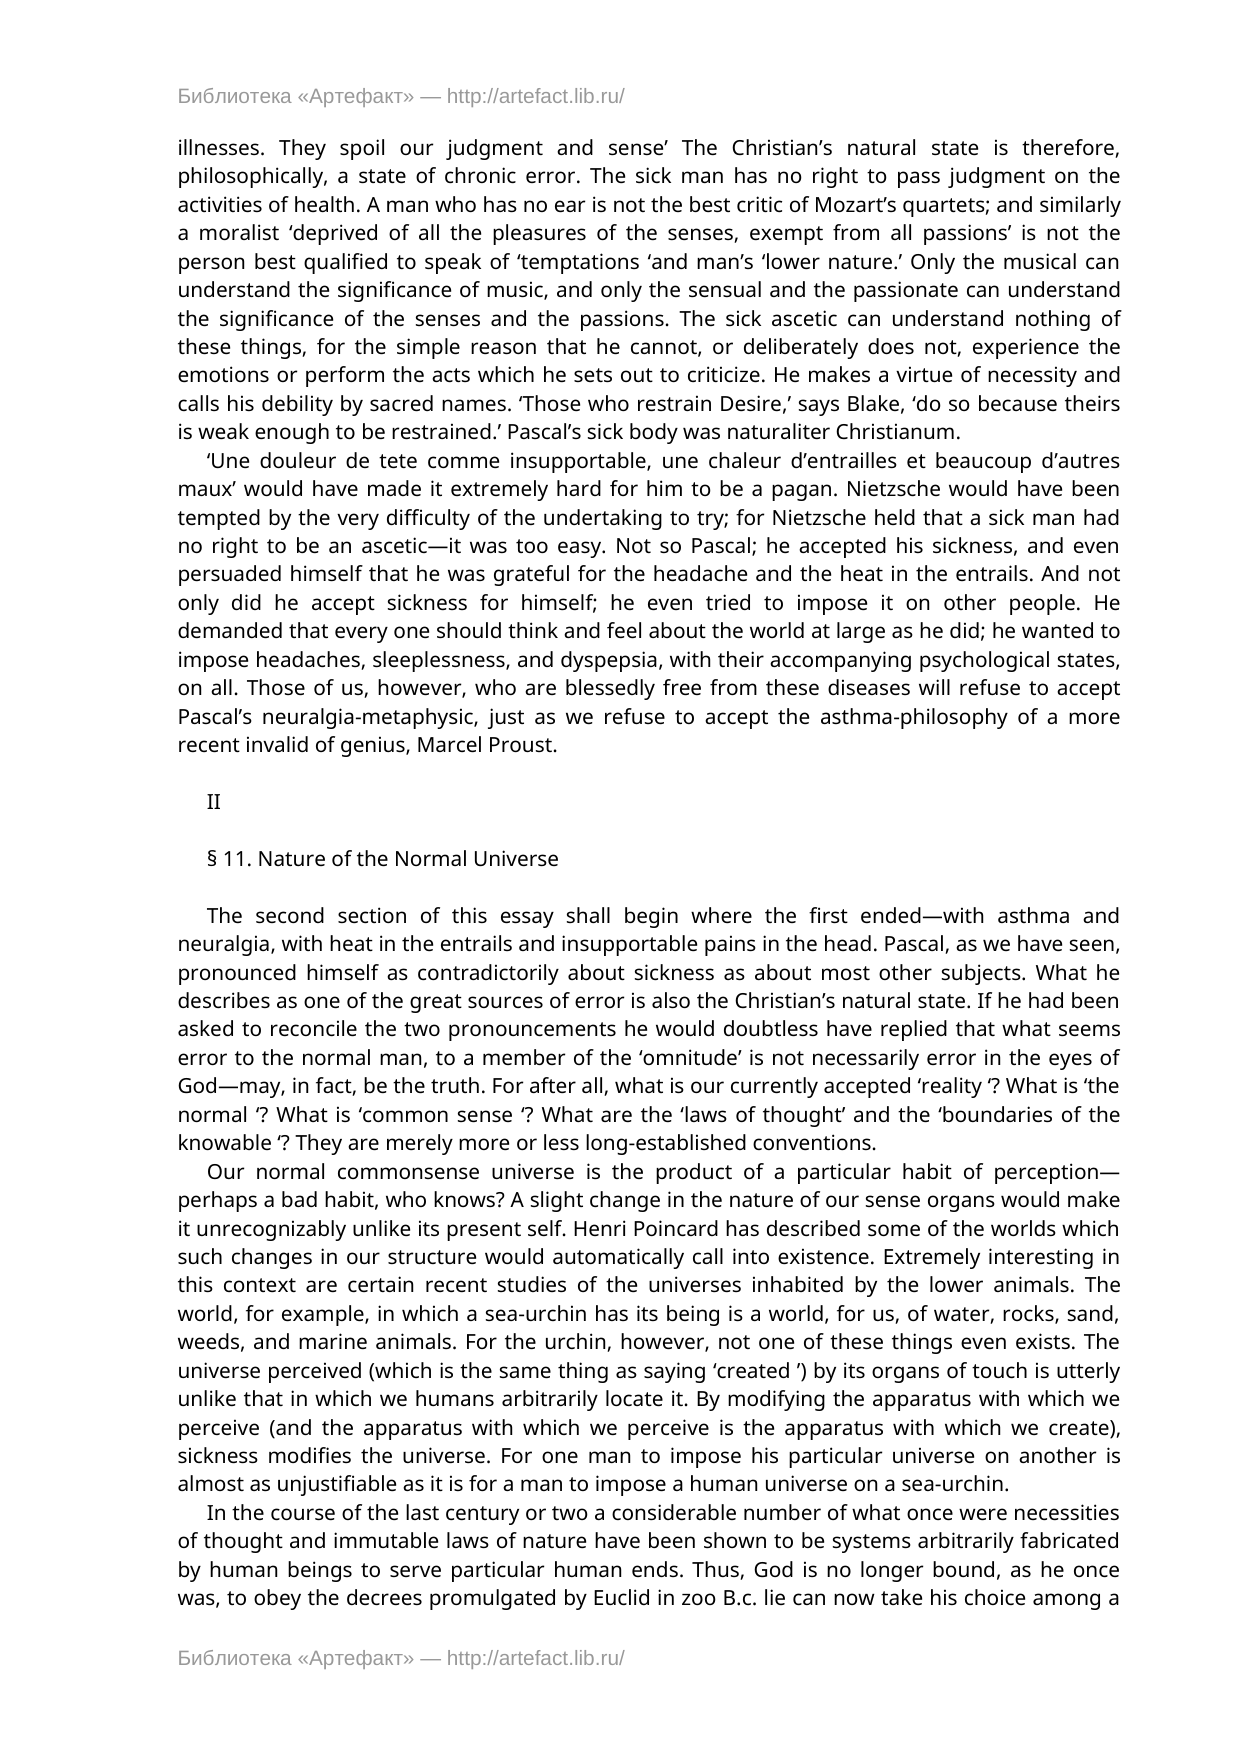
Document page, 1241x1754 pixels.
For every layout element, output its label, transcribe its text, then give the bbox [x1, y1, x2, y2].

subtitle II [177, 787, 1122, 816]
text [177, 133, 1122, 446]
text § 11. Nature of the Normal Universe [177, 844, 1122, 872]
text ‘Une douleur de tete comme insupportable, une chaleur d’entrailles et beaucoup d’autres maux’ would have made it extremely hard for him to be a pagan. Nietzsche would have been tempted by the very difficulty of the undertaking to try; for Nietzsche held that a sick man had no right to be an ascetic—it was too easy. Not so Pascal; he accepted his sickness, and even persuaded himself that he was grateful for the headache and the heat in the entrails. And not only did he accept sickness for himself; he even tried to impose it on other people. He demanded that every one should think and feel about the world at large as he did; he wanted to impose headaches, sleeplessness, and dyspepsia, with their accompanying psychological states, on all. Those of us, however, who are blessedly free from these diseases will refuse to accept Pascal’s neuralgia-metaphysic, just as we refuse to accept the asthma-philosophy of a more recent invalid of genius, Marcel Proust. [177, 446, 1122, 759]
text The second section of this essay shall begin where the first ended—with asthma and neuralgia, with heat in the entrails and insupportable pains in the head. Pascal, as we have seen, pronounced himself as contradictorily about sickness as about most other subjects. What he describes as one of the great sources of error is also the Christian’s natural state. If he had been asked to reconcile the two pronouncements he would doubtless have replied that what seems error to the normal man, to a member of the ‘omnitude’ is not necessarily error in the eyes of God—may, in fact, be the truth. For after all, what is our currently accepted ‘reality ‘? What is ‘the normal ‘? What is ‘common sense ‘? What are the ‘laws of thought’ and the ‘boundaries of the knowable ‘? They are merely more or less long-established conventions. [177, 901, 1122, 1157]
text Our normal commonsense universe is the product of a particular habit of perception—perhaps a bad habit, who knows? A slight change in the nature of our sense organs would make it unrecognizably unlike its present self. Henri Poincard has described some of the worlds which such changes in our structure would automatically call into existence. Extremely interesting in this context are certain recent studies of the universes inhabited by the lower animals. The world, for example, in which a sea-urchin has its being is a world, for us, of water, rocks, sand, weeds, and marine animals. For the urchin, however, not one of these things even exists. The universe perceived (which is the same thing as saying ‘created ’) by its organs of touch is utterly unlike that in which we humans arbitrarily locate it. By modifying the apparatus with which we perceive (and the apparatus with which we perceive is the apparatus with which we create), sickness modifies the universe. For one man to impose his particular universe on another is almost as unjustifiable as it is for a man to impose a human universe on a sea-urchin. [177, 1157, 1122, 1498]
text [177, 1498, 1122, 1612]
